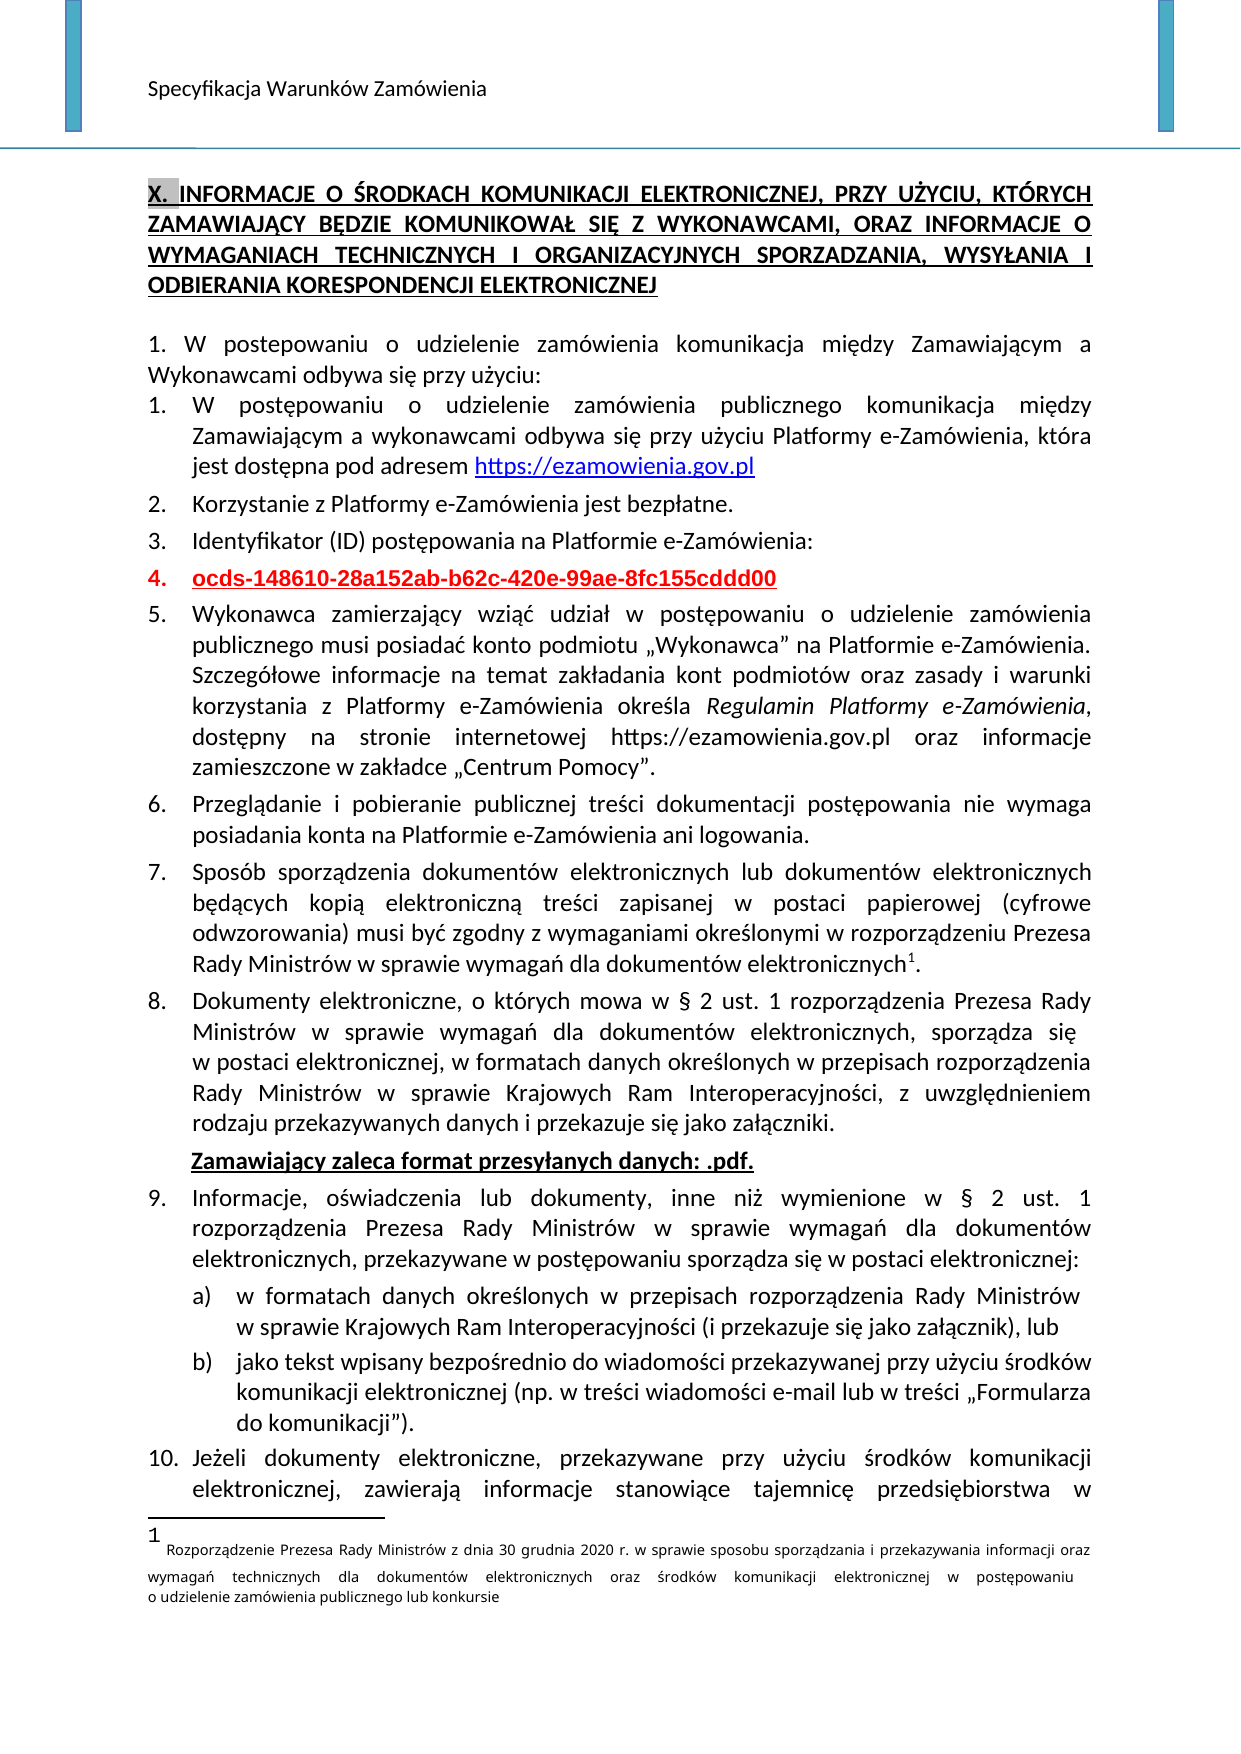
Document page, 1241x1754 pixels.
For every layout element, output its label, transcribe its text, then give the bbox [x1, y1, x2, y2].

list Wykonawca zamierzający wziąć udział w postępowaniu o udzielenie zamówienia publicznego musi posiadać konto podmiotu „Wykonawca” na Platformie e-Zamówienia. Szczegółowe informacje na temat zakładania kont podmiotów oraz zasady i warunki korzystania z Platformy e-Zamówienia określa Regulamin Platformy e-Zamówienia, dostępny na stronie internetowej https://ezamowienia.gov.pl oraz informacje zamieszczone w zakładce „Centrum Pomocy”. [148, 599, 1093, 782]
list Korzystanie z Platformy e-Zamówienia jest bezpłatne. [148, 488, 1093, 518]
list Dokumenty elektroniczne, o których mowa w § 2 ust. 1 rozporządzenia Prezesa Rady Ministrów w sprawie wymagań dla dokumentów elektronicznych, sporządza się w postaci elektronicznej, w formatach danych określonych w przepisach rozporządzenia Rady Ministrów w sprawie Krajowych Ram Interoperacyjności, z uwzględnieniem rodzaju przekazywanych danych i przekazuje się jako załączniki. [148, 986, 1093, 1138]
list Przeglądanie i pobieranie publicznej treści dokumentacji postępowania nie wymaga posiadania konta na Platformie e-Zamówienia ani logowania. [148, 789, 1093, 850]
list Sposób sporządzenia dokumentów elektronicznych lub dokumentów elektronicznych będących kopią elektroniczną treści zapisanej w postaci papierowej (cyfrowe odwzorowania) musi być zgodny z wymaganiami określonymi w rozporządzeniu Prezesa Rady Ministrów w sprawie wymagań dla dokumentów elektronicznych. [148, 857, 1093, 979]
list w formatach danych określonych w przepisach rozporządzenia Rady Ministrów w sprawie Krajowych Ram Interoperacyjności (i przekazuje się jako załącznik), lub [192, 1280, 1093, 1341]
text X. INFORMACJE O ŚRODKACH KOMUNIKACJI ELEKTRONICZNEJ, PRZY UŻYCIU, KTÓRYCH ZAMAWIAJĄCY BĘDZIE KOMUNIKOWAŁ SIĘ Z WYKONAWCAMI, ORAZ INFORMACJE O WYMAGANIACH TECHNICZNYCH I ORGANIZACYJNYCH SPORZADZANIA, WYSYŁANIA I ODBIERANIA KORESPONDENCJI ELEKTRONICZNEJ [179, 178, 1093, 204]
list jako tekst wpisany bezpośrednio do wiadomości przekazywanej przy użyciu środków komunikacji elektronicznej (np. w treści wiadomości e-mail lub w treści „Formularza do komunikacji”). [192, 1346, 1093, 1438]
list ocds-148610-28a152ab-b62c-420e-99ae-8fc155cddd00 [148, 562, 1093, 592]
text Zamawiający zaleca format przesyłanych danych: .pdf. [185, 1145, 1093, 1176]
text X. INFORMACJE O ŚRODKACH KOMUNIKACJI ELEKTRONICZNEJ, PRZY UŻYCIU, KTÓRYCH ZAMAWIAJĄCY BĘDZIE KOMUNIKOWAŁ SIĘ Z WYKONAWCAMI, ORAZ INFORMACJE O WYMAGANIACH TECHNICZNYCH I ORGANIZACYJNYCH SPORZADZANIA, WYSYŁANIA I ODBIERANIA KORESPONDENCJI ELEKTRONICZNEJ [148, 267, 1093, 300]
list W postępowaniu o udzielenie zamówienia publicznego komunikacja między Zamawiającym a wykonawcami odbywa się przy użyciu Platformy e-Zamówienia, która jest dostępna pod adresem https://ezamowienia.gov.pl [148, 389, 1093, 481]
text X. INFORMACJE O ŚRODKACH KOMUNIKACJI ELEKTRONICZNEJ, PRZY UŻYCIU, KTÓRYCH ZAMAWIAJĄCY BĘDZIE KOMUNIKOWAŁ SIĘ Z WYKONAWCAMI, ORAZ INFORMACJE O WYMAGANIACH TECHNICZNYCH I ORGANIZACYJNYCH SPORZADZANIA, WYSYŁANIA I ODBIERANIA KORESPONDENCJI ELEKTRONICZNEJ [148, 206, 1093, 265]
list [148, 1442, 1093, 1503]
list Identyfikator (ID) postępowania na Platformie e-Zamówienia: [148, 525, 1093, 556]
text 1. W postepowaniu o udzielenie zamówienia komunikacja między Zamawiającym a Wykonawcami odbywa się przy użyciu: [148, 328, 1093, 389]
list Informacje, oświadczenia lub dokumenty, inne niż wymienione w § 2 ust. 1 rozporządzenia Prezesa Rady Ministrów w sprawie wymagań dla dokumentów elektronicznych, przekazywane w postępowaniu sporządza się w postaci elektronicznej: [148, 1182, 1093, 1273]
